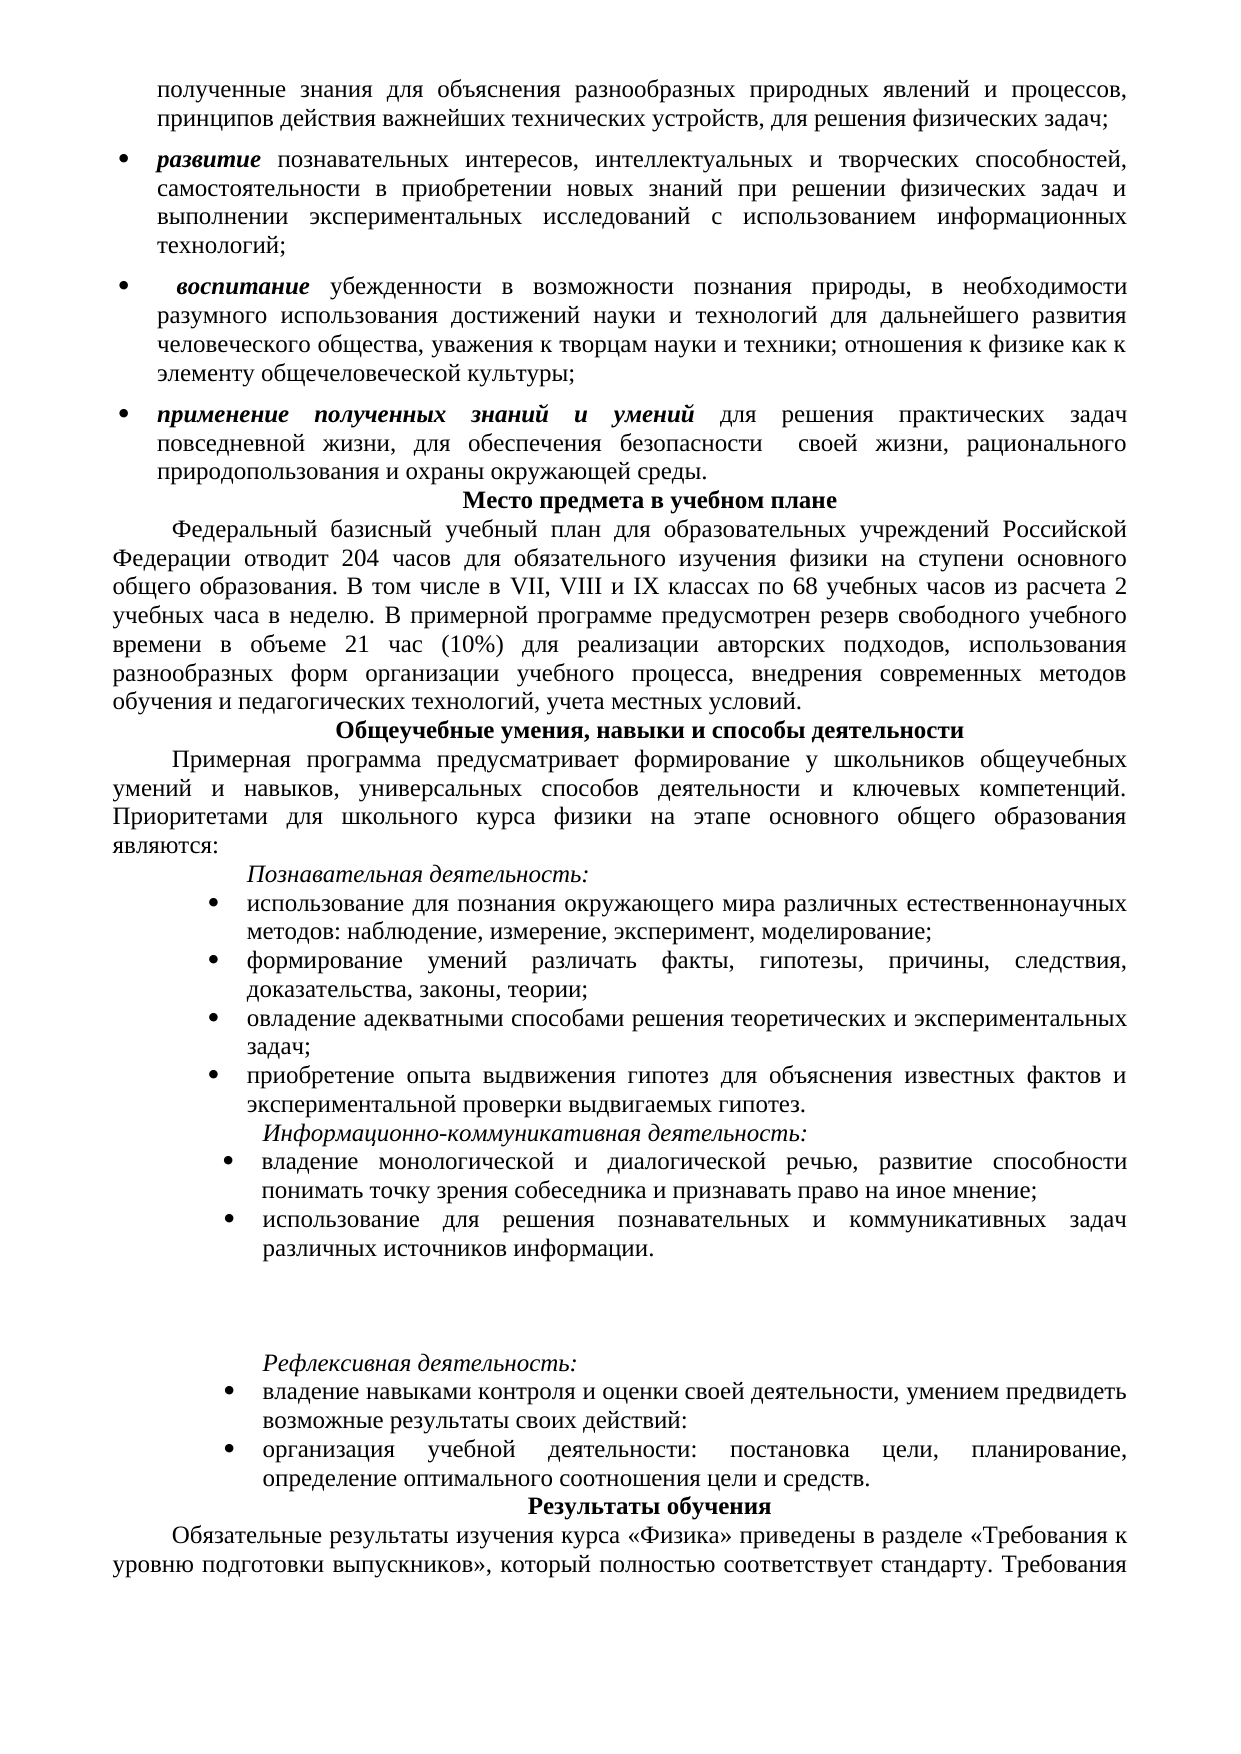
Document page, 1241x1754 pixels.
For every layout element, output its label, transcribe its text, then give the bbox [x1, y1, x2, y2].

list применение полученных знаний и умений для решения практических задач повседневной жизни, для обеспечения безопасности своей жизни, рационального природопользования и охраны окружающей среды. [119, 399, 1128, 485]
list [119, 74, 1128, 131]
text Примерная программа предусматривает формирование у школьников общеучебных умений и навыков, универсальных способов деятельности и ключевых компетенций. Приоритетами для школьного курса физики на этапе основного общего образования являются: [112, 744, 1128, 859]
text Рефлексивная деятельность: [187, 1348, 1128, 1376]
text Информационно-коммуникативная деятельность: [187, 1118, 1128, 1146]
list владение навыками контроля и оценки своей деятельности, умением предвидеть возможные результаты своих действий: [225, 1376, 1128, 1434]
list использование для познания окружающего мира различных естественнонаучных методов: наблюдение, измерение, эксперимент, моделирование; [209, 888, 1128, 945]
list воспитание убежденности в возможности познания природы, в необходимости разумного использования достижений науки и технологий для дальнейшего развития человеческого общества, уважения к творцам науки и техники; отношения к физике как к элементу общечеловеческой культуры; [119, 271, 1128, 386]
text Познавательная деятельность: [172, 859, 1128, 888]
list использование для решения познавательных и коммуникативных задач различных источников информации. [225, 1204, 1128, 1261]
text Федеральный базисный учебный план для образовательных учреждений Российской Федерации отводит 204 часов для обязательного изучения физики на ступени основного общего образования. В том числе в VII, VIII и IX классах по 68 учебных часов из расчета 2 учебных часа в неделю. В примерной программе предусмотрен резерв свободного учебного времени в объеме 21 час (10%) для реализации авторских подходов, использования разнообразных форм организации учебного процесса, внедрения современных методов обучения и педагогических технологий, учета местных условий. [112, 514, 1128, 715]
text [112, 1520, 1128, 1578]
list владение монологической и диалогической речью, развитие способности понимать точку зрения собеседника и признавать право на иное мнение; [224, 1146, 1128, 1204]
text Общеучебные умения, навыки и способы деятельности [112, 715, 1128, 744]
list овладение адекватными способами решения теоретических и экспериментальных задач; [209, 1003, 1128, 1060]
list развитие познавательных интересов, интеллектуальных и творческих способностей, самостоятельности в приобретении новых знаний при решении физических задач и выполнении экспериментальных исследований с использованием информационных технологий; [119, 144, 1128, 259]
list организация учебной деятельности: постановка цели, планирование, определение оптимального соотношения цели и средств. [225, 1434, 1128, 1491]
text Место предмета в учебном плане [112, 485, 1128, 514]
list формирование умений различать факты, гипотезы, причины, следствия, доказательства, законы, теории; [209, 945, 1128, 1003]
list приобретение опыта выдвижения гипотез для объяснения известных фактов и экспериментальной проверки выдвигаемых гипотез. [209, 1060, 1128, 1118]
text Результаты обучения [112, 1491, 1128, 1520]
